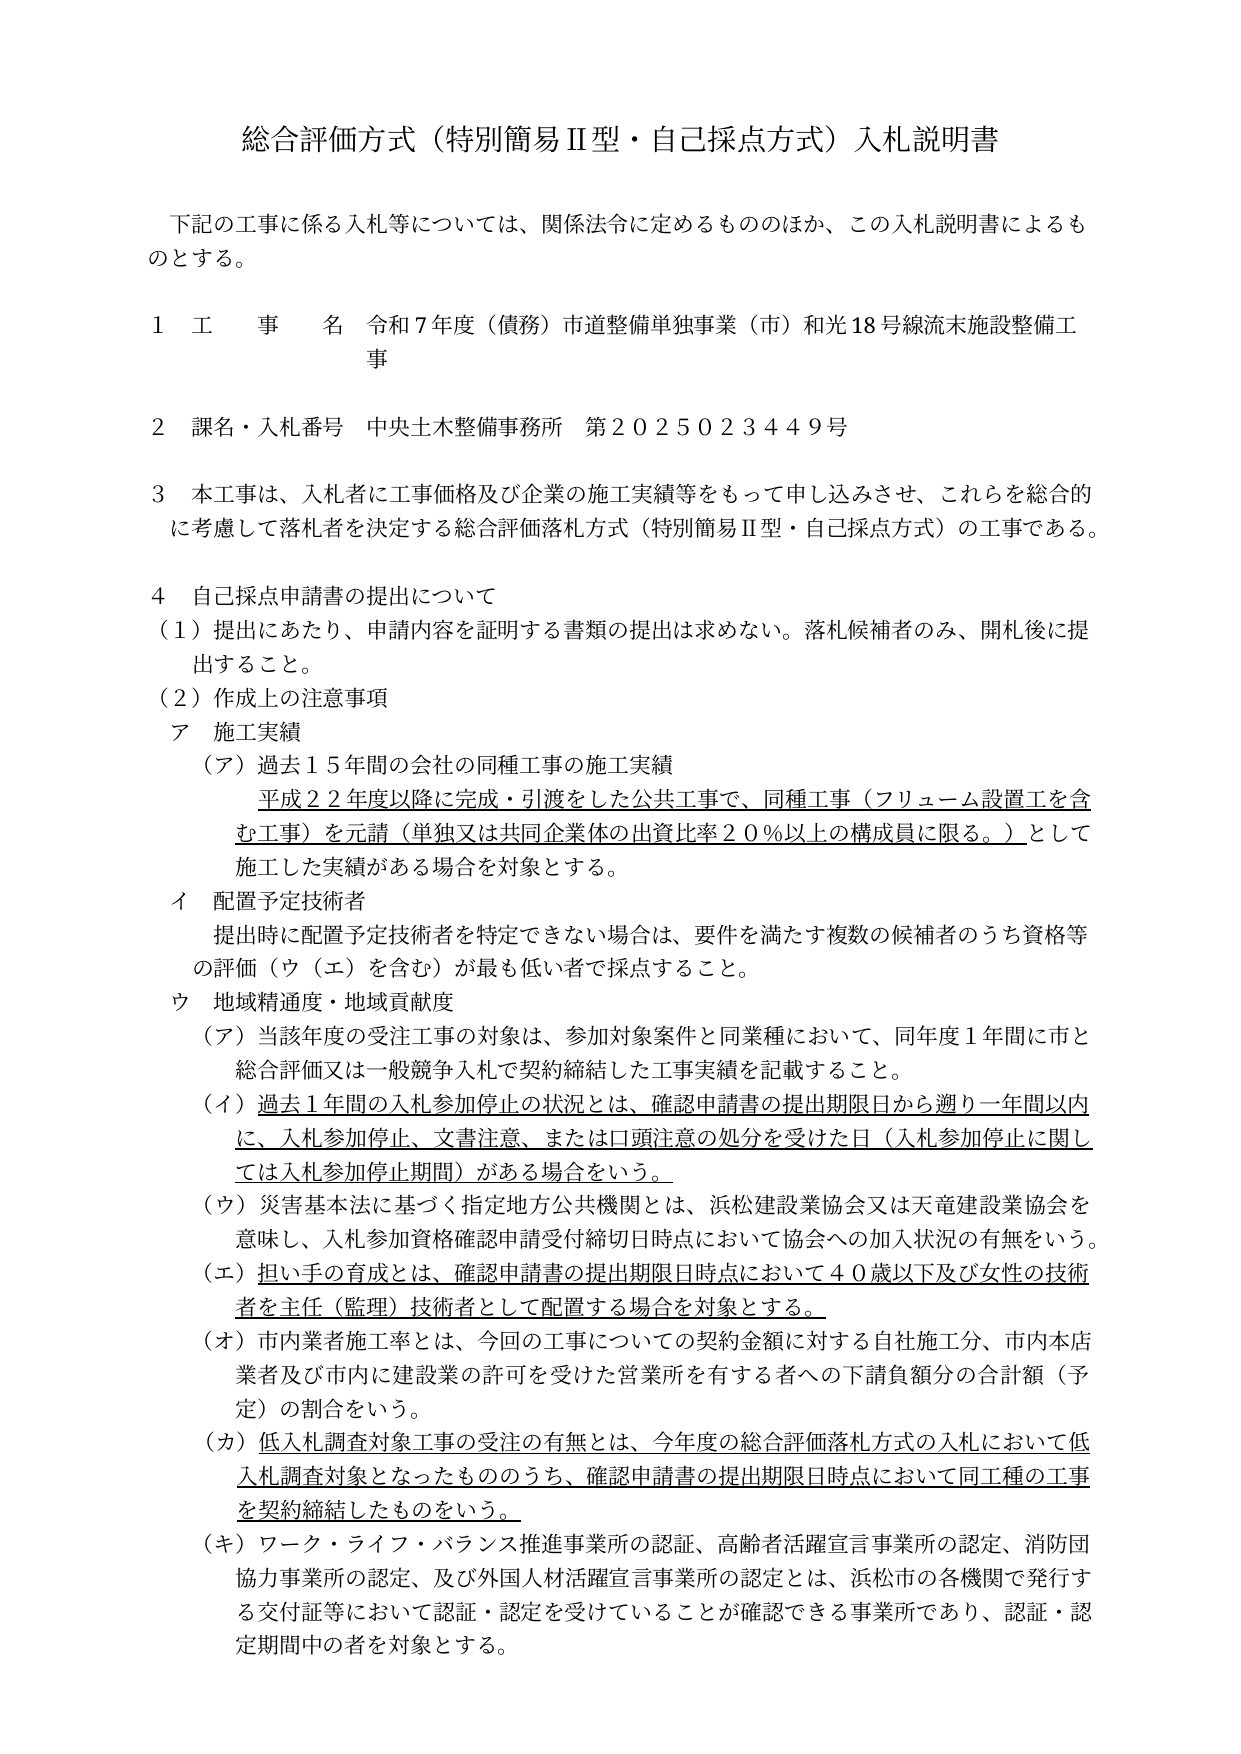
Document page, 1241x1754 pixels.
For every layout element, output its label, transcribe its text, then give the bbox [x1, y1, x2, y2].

text （ア）当該年度の受注工事の対象は、参加対象案件と同業種において、同年度１年間に市と総合評価又は一般競争入札で契約締結した工事実績を記載すること。 [191, 1018, 1092, 1086]
text （イ）過去１年間の入札参加停止の状況とは、確認申請書の提出期限日から遡り一年間以内に、入札参加停止、文書注意、または口頭注意の処分を受けた日（入札参加停止に関しては入札参加停止期間）がある場合をいう。 [148, 1086, 1092, 1187]
text （オ）市内業者施工率とは、今回の工事についての契約金額に対する自社施工分、市内本店業者及び市内に建設業の許可を受けた営業所を有する者への下請負額分の合計額（予定）の割合をいう。 [191, 1323, 1092, 1424]
text 下記の工事に係る入札等については、関係法令に定めるもののほか、この入札説明書によるものとする。 [148, 206, 1092, 273]
text ウ 地域精通度・地域貢献度 [169, 984, 1092, 1018]
text （ア）過去１５年間の会社の同種工事の施工実績 [148, 747, 1092, 781]
text ３ 本工事は、入札者に工事価格及び企業の施工実績等をもって申し込みさせ、これらを総合的に考慮して落札者を決定する総合評価落札方式（特別簡易Ⅱ型・自己採点方式）の工事である。 [148, 477, 1092, 544]
text （キ）ワーク・ライフ・バランス推進事業所の認証、高齢者活躍宣言事業所の認定、消防団協力事業所の認定、及び外国人材活躍宣言事業所の認定とは、浜松市の各機関で発行する交付証等において認証・認定を受けていることが確認できる事業所であり、認証・認定期間中の者を対象とする。 [191, 1526, 1092, 1661]
text （２）作成上の注意事項 [148, 680, 1092, 713]
text イ 配置予定技術者 [148, 883, 1092, 917]
text 総合評価方式（特別簡易Ⅱ型・自己採点方式）入札説明書 [148, 104, 1092, 172]
text 平成２２年度以降に完成・引渡をした公共工事で、同種工事（フリューム設置工を含む工事）を元請（単独又は共同企業体の出資比率２０％以上の構成員に限る。）として施工した実績がある場合を対象とする。 [148, 781, 1092, 883]
text （エ）担い手の育成とは、確認申請書の提出期限日時点において４０歳以下及び女性の技術者を主任（監理）技術者として配置する場合を対象とする。 [148, 1255, 1092, 1323]
text ２ 課名・入札番号 中央土木整備事務所 第２０２５０２３４４９号 [148, 409, 1092, 443]
text 提出時に配置予定技術者を特定できない場合は、要件を満たす複数の候補者のうち資格等の評価（ウ（エ）を含む）が最も低い者で採点すること。 [148, 917, 1092, 984]
text （ウ）災害基本法に基づく指定地方公共機関とは、浜松建設業協会又は天竜建設業協会を 意味し、入札参加資格確認申請受付締切日時点において協会への加入状況の有無をいう。 [191, 1187, 1092, 1255]
text ４ 自己採点申請書の提出について [148, 578, 1092, 612]
text １ 工 事 名 令和7年度（債務）市道整備単独事業（市）和光18号線流末施設整備工事 [148, 307, 1092, 375]
text （１）提出にあたり、申請内容を証明する書類の提出は求めない。落札候補者のみ、開札後に提出すること。 [148, 612, 1092, 680]
text （カ）低入札調査対象工事の受注の有無とは、今年度の総合評価落札方式の入札において低入札調査対象となったもののうち、確認申請書の提出期限日時点において同工種の工事を契約締結したものをいう。 [193, 1424, 1092, 1526]
text ア 施工実績 [148, 713, 1092, 747]
